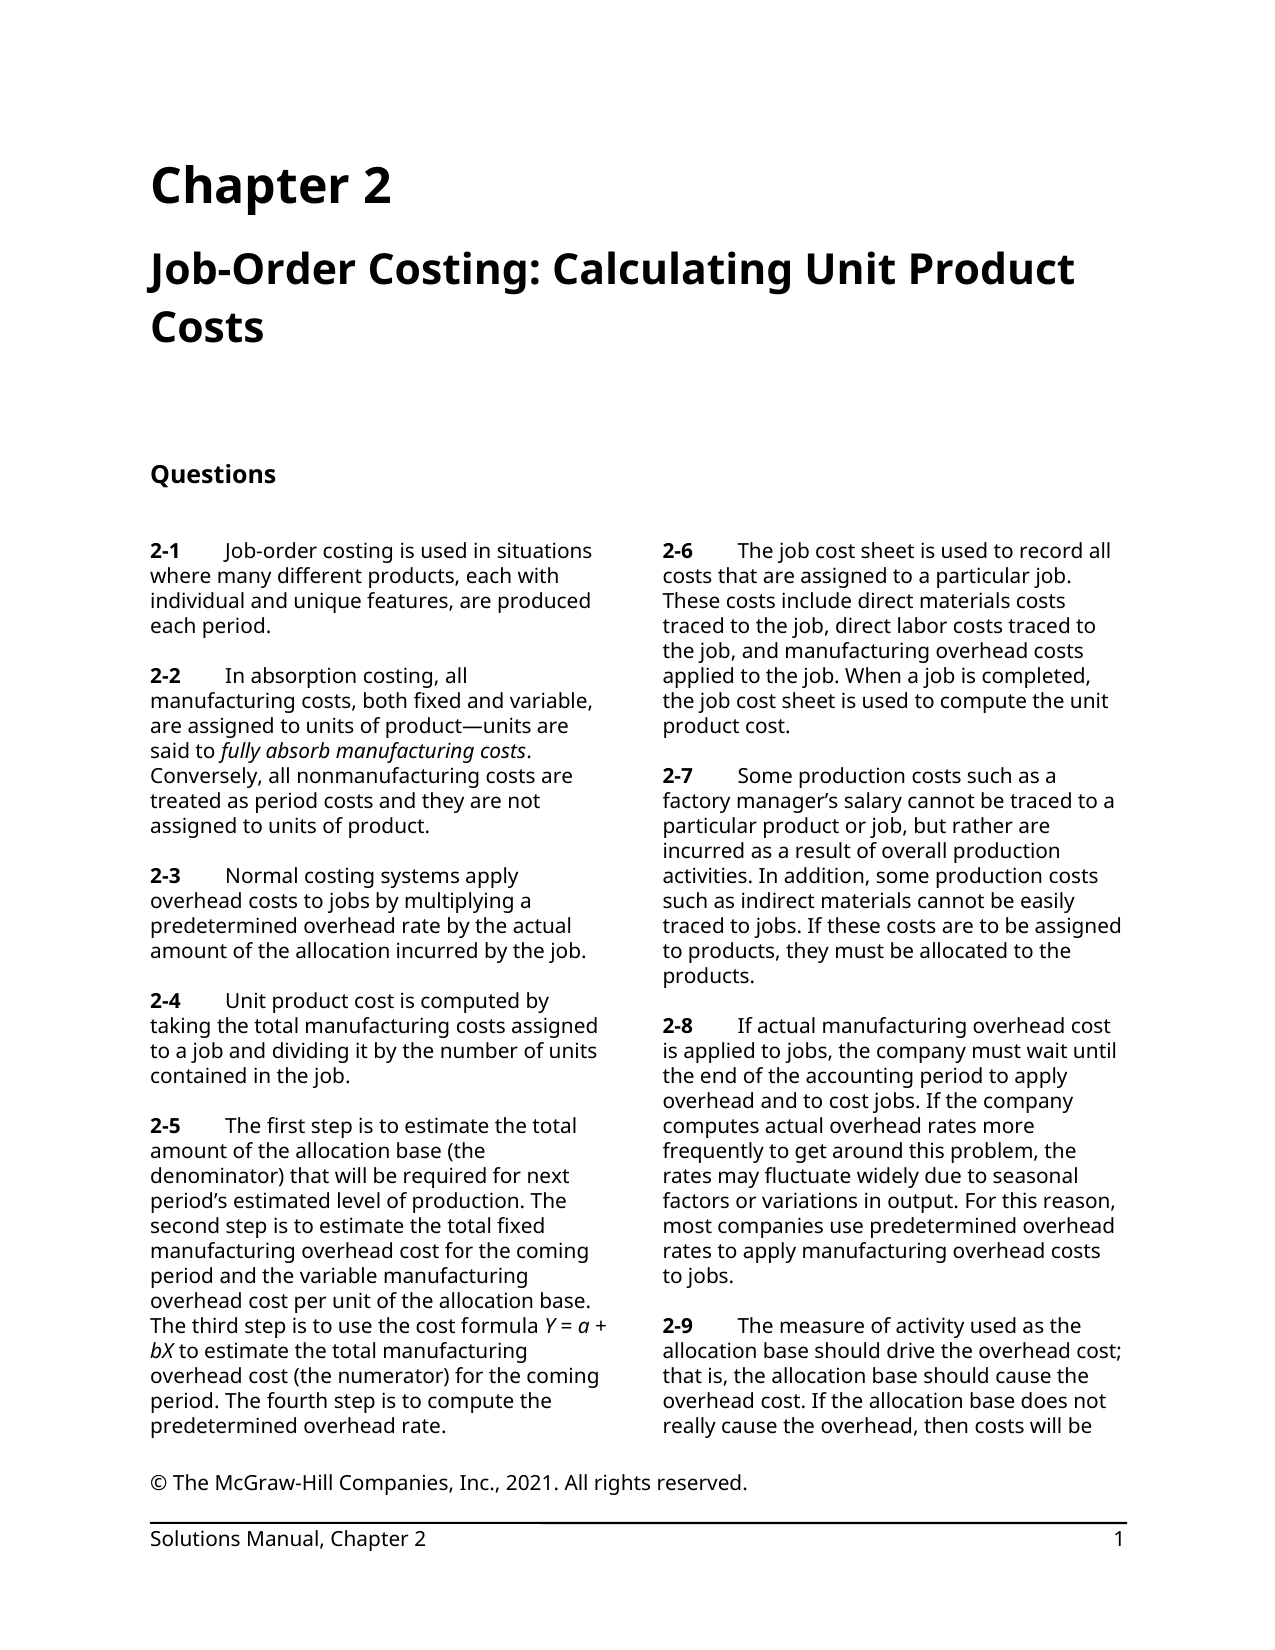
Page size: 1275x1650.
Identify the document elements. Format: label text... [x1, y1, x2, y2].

text 2-2 In absorption costing, all manufacturing costs, both fixed and variable, are assigned to units of product—units are said to fully absorb manufacturing costs. Conversely, all nonmanufacturing costs are treated as period costs and they are not assigned to units of product. [150, 664, 613, 839]
text 2-7 Some production costs such as a factory manager’s salary cannot be traced to a particular product or job, but rather are incurred as a result of overall production activities. In addition, some production costs such as indirect materials cannot be easily traced to jobs. If these costs are to be assigned to products, they must be allocated to the products. [662, 764, 1125, 989]
text 2-1 Job-order costing is used in situations where many different products, each with individual and unique features, are produced each period. [150, 539, 613, 639]
title Job-Order Costing: Calculating Unit Product Costs [150, 239, 1125, 355]
text 2-4 Unit product cost is computed by taking the total manufacturing costs assigned to a job and dividing it by the number of units contained in the job. [150, 989, 613, 1089]
text 2-6 The job cost sheet is used to record all costs that are assigned to a particular job. These costs include direct materials costs traced to the job, direct labor costs traced to the job, and manufacturing overhead costs applied to the job. When a job is completed, the job cost sheet is used to compute the unit product cost. [662, 539, 1125, 739]
text 2-8 If actual manufacturing overhead cost is applied to jobs, the company must wait until the end of the accounting period to apply overhead and to cost jobs. If the company computes actual overhead rates more frequently to get around this problem, the rates may fluctuate widely due to seasonal factors or variations in output. For this reason, most companies use predetermined overhead rates to apply manufacturing overhead costs to jobs. [662, 1014, 1125, 1289]
text Questions [150, 464, 1125, 489]
text 2-3 Normal costing systems apply overhead costs to jobs by multiplying a predetermined overhead rate by the actual amount of the allocation incurred by the job. [150, 864, 613, 964]
text Chapter 2 [150, 150, 1125, 218]
text 2-5 The first step is to estimate the total amount of the allocation base (the denominator) that will be required for next period’s estimated level of production. The second step is to estimate the total fixed manufacturing overhead cost for the coming period and the variable manufacturing overhead cost per unit of the allocation base. The third step is to use the cost formula Y = a + bX to estimate the total manufacturing overhead cost (the numerator) for the coming period. The fourth step is to compute the predetermined overhead rate. [150, 1114, 613, 1439]
